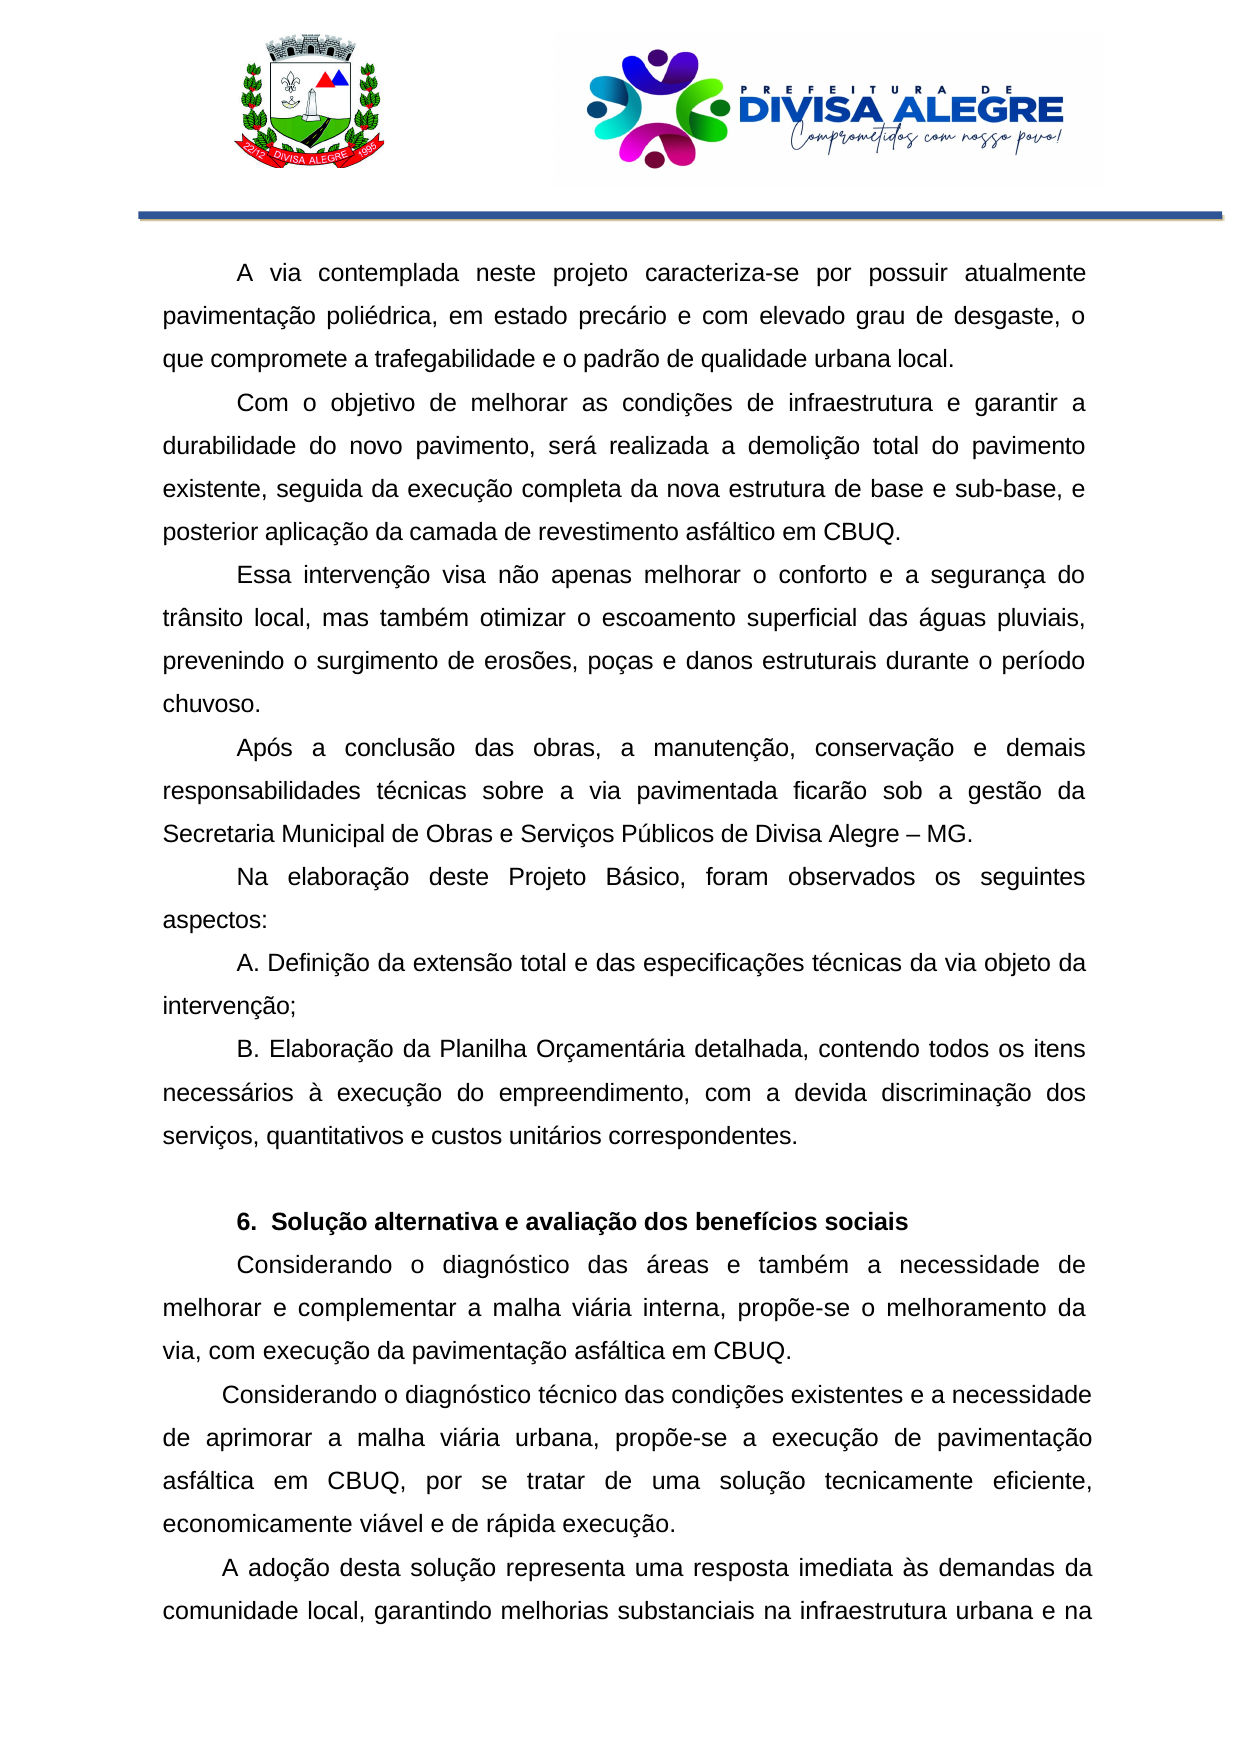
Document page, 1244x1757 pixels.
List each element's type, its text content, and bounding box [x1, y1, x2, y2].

text Na elaboração deste Projeto Básico, foram observados os seguintes aspectos: [162, 862, 1086, 934]
text Após a conclusão das obras, a manutenção, conservação e demais responsabilidades técnicas sobre a via pavimentada ficarão sob a gestão da Secretaria Municipal de Obras e Serviços Públicos de Divisa Alegre – MG. [162, 733, 1086, 848]
text Com o objetivo de melhorar as condições de infraestrutura e garantir a durabilidade do novo pavimento, será realizada a demolição total do pavimento existente, seguida da execução completa da nova estrutura de base e sub-base, e posterior aplicação da camada de revestimento asfáltico em CBUQ. [162, 388, 1086, 546]
text A via contemplada neste projeto caracteriza-se por possuir atualmente pavimentação poliédrica, em estado precário e com elevado grau de desgaste, o que compromete a trafegabilidade e o padrão de qualidade urbana local. [162, 258, 1086, 373]
picture [231, 34, 384, 166]
picture [553, 31, 1106, 189]
text Essa intervenção visa não apenas melhorar o conforto e a segurança do trânsito local, mas também otimizar o escoamento superficial das águas pluviais, prevenindo o surgimento de erosões, poças e danos estruturais durante o período chuvoso. [162, 560, 1086, 718]
text 6. Solução alternativa e avaliação dos benefícios sociais [162, 1207, 1087, 1236]
text A. Definição da extensão total e das especificações técnicas da via objeto da intervenção; [162, 948, 1086, 1020]
text Considerando o diagnóstico técnico das condições existentes e a necessidade de aprimorar a malha viária urbana, propõe-se a execução de pavimentação asfáltica em CBUQ, por se tratar de uma solução tecnicamente eficiente, economicamente viável e de rápida execução. [162, 1380, 1094, 1538]
text Considerando o diagnóstico das áreas e também a necessidade de melhorar e complementar a malha viária interna, propõe-se o melhoramento da via, com execução da pavimentação asfáltica em CBUQ. [162, 1250, 1086, 1365]
text B. Elaboração da Planilha Orçamentária detalhada, contendo todos os itens necessários à execução do empreendimento, com a devida discriminação dos serviços, quantitativos e custos unitários correspondentes. [162, 1034, 1086, 1149]
